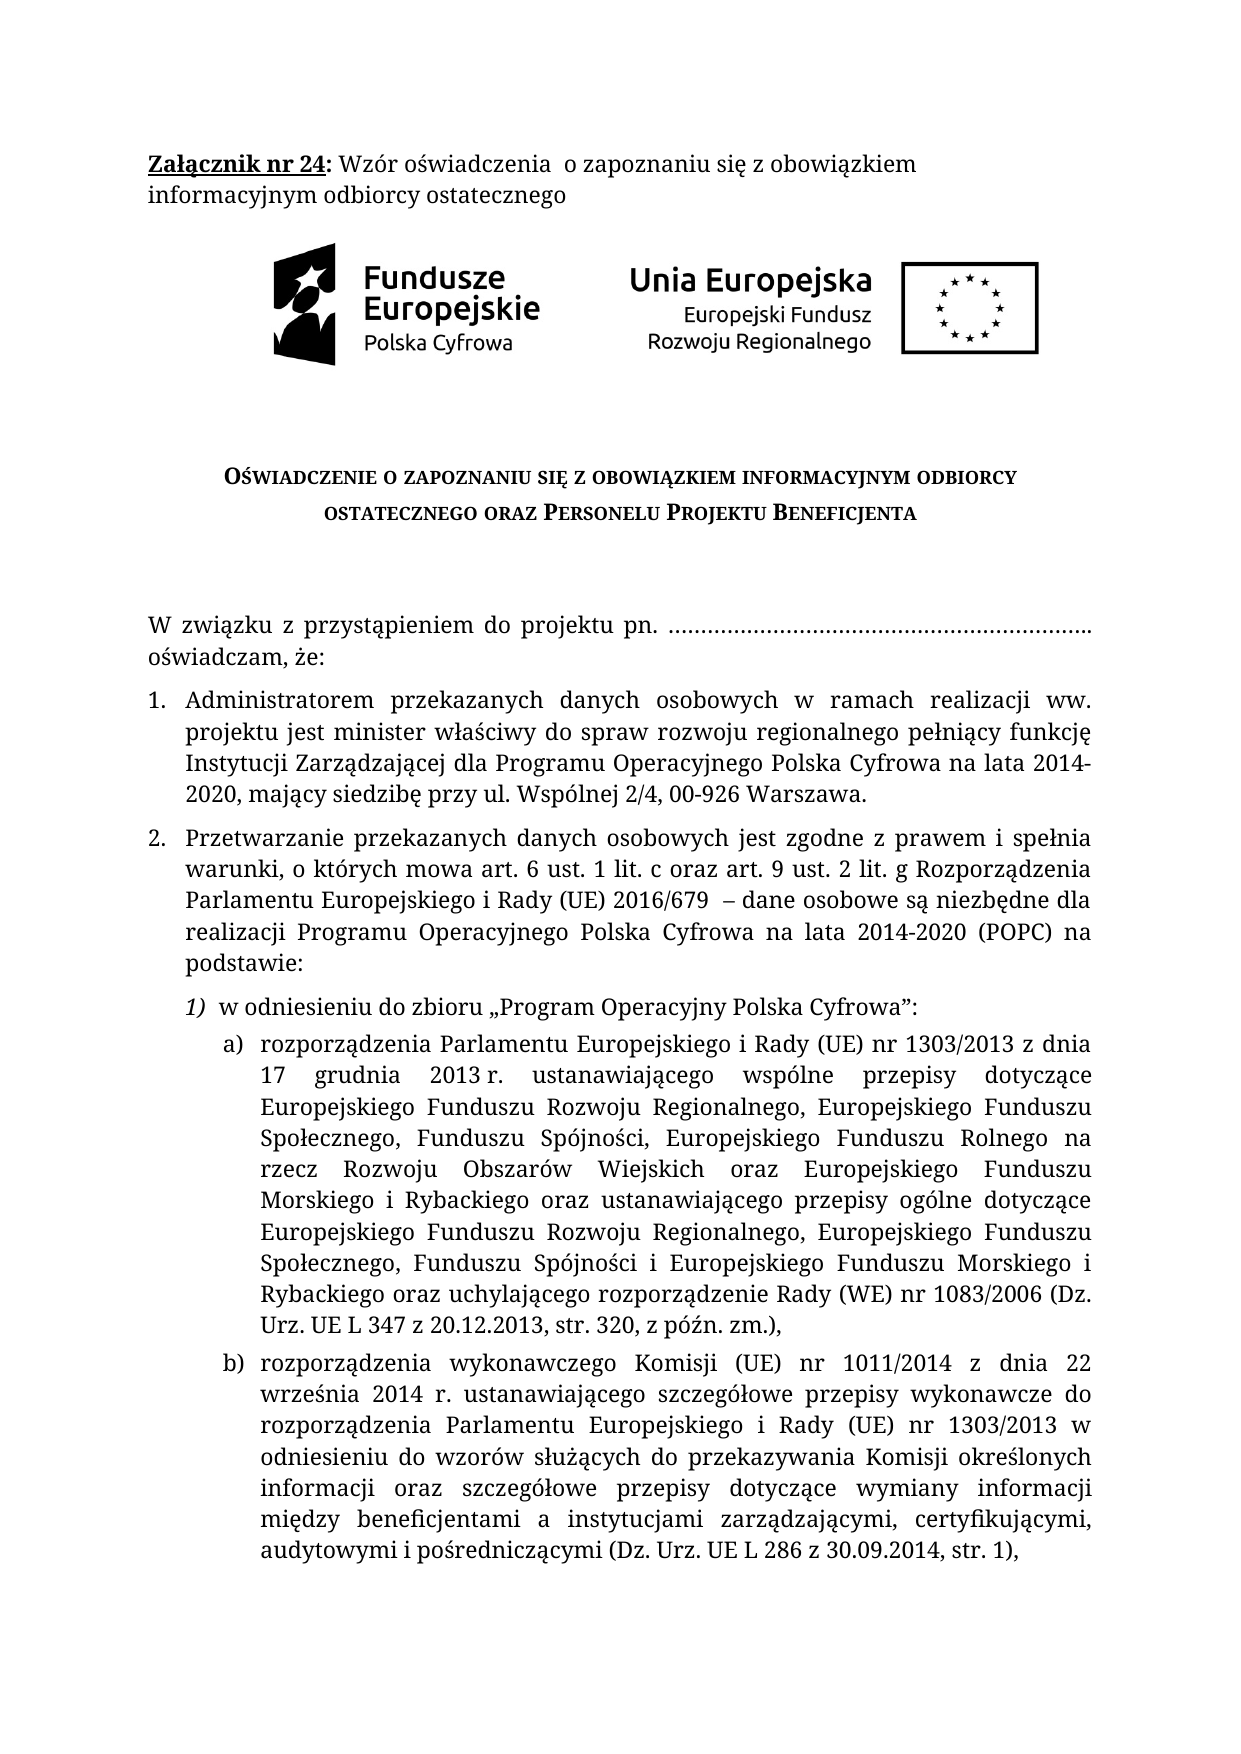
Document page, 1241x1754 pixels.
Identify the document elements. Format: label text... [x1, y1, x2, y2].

list Przetwarzanie przekazanych danych osobowych jest zgodne z prawem i spełnia warunki, o których mowa art. 6 ust. 1 lit. c oraz art. 9 ust. 2 lit. g Rozporządzenia Parlamentu Europejskiego i Rady (UE) 2016/679 – dane osobowe są niezbędne dla realizacji Programu Operacyjnego Polska Cyfrowa na lata 2014-2020 (POPC) na podstawie: [148, 822, 1093, 978]
list Administratorem przekazanych danych osobowych w ramach realizacji ww. projektu jest minister właściwy do spraw rozwoju regionalnego pełniący funkcję Instytucji Zarządzającej dla Programu Operacyjnego Polska Cyfrowa na lata 2014-2020, mający siedzibę przy ul. Wspólnej 2/4, 00-926 Warszawa. [148, 684, 1093, 809]
text W związku z przystąpieniem do projektu pn. ……………………………………………………….. oświadczam, że: [148, 609, 1093, 672]
picture [243, 212, 1068, 396]
list w odniesieniu do zbioru „Program Operacyjny Polska Cyfrowa”: [185, 991, 1093, 1022]
list rozporządzenia wykonawczego Komisji (UE) nr 1011/2014 z dnia 22 września 2014 r. ustanawiającego szczegółowe przepisy wykonawcze do rozporządzenia Parlamentu Europejskiego i Rady (UE) nr 1303/2013 w odniesieniu do wzorów służących do przekazywania Komisji określonych informacji oraz szczegółowe przepisy dotyczące wymiany informacji między beneficjentami a instytucjami zarządzającymi, certyfikującymi, audytowymi i pośredniczącymi (Dz. Urz. UE L 286 z 30.09.2014, str. 1), [223, 1347, 1093, 1566]
text Załącznik nr 24: Wzór oświadczenia o zapoznaniu się z obowiązkiem informacyjnym odbiorcy ostatecznego [148, 148, 1093, 210]
text Oświadczenie o zapoznaniu się z obowiązkiem informacyjnym odbiorcy ostatecznego oraz Personelu Projektu Beneficjenta [148, 460, 1093, 527]
list rozporządzenia Parlamentu Europejskiego i Rady (UE) nr 1303/2013 z dnia 17 grudnia 2013 r. ustanawiającego wspólne przepisy dotyczące Europejskiego Funduszu Rozwoju Regionalnego, Europejskiego Funduszu Społecznego, Funduszu Spójności, Europejskiego Funduszu Rolnego na rzecz Rozwoju Obszarów Wiejskich oraz Europejskiego Funduszu Morskiego i Rybackiego oraz ustanawiającego przepisy ogólne dotyczące Europejskiego Funduszu Rozwoju Regionalnego, Europejskiego Funduszu Społecznego, Funduszu Spójności i Europejskiego Funduszu Morskiego i Rybackiego oraz uchylającego rozporządzenie Rady (WE) nr 1083/2006 (Dz. Urz. UE L 347 z 20.12.2013, str. 320, z późn. zm.), [223, 1028, 1093, 1341]
